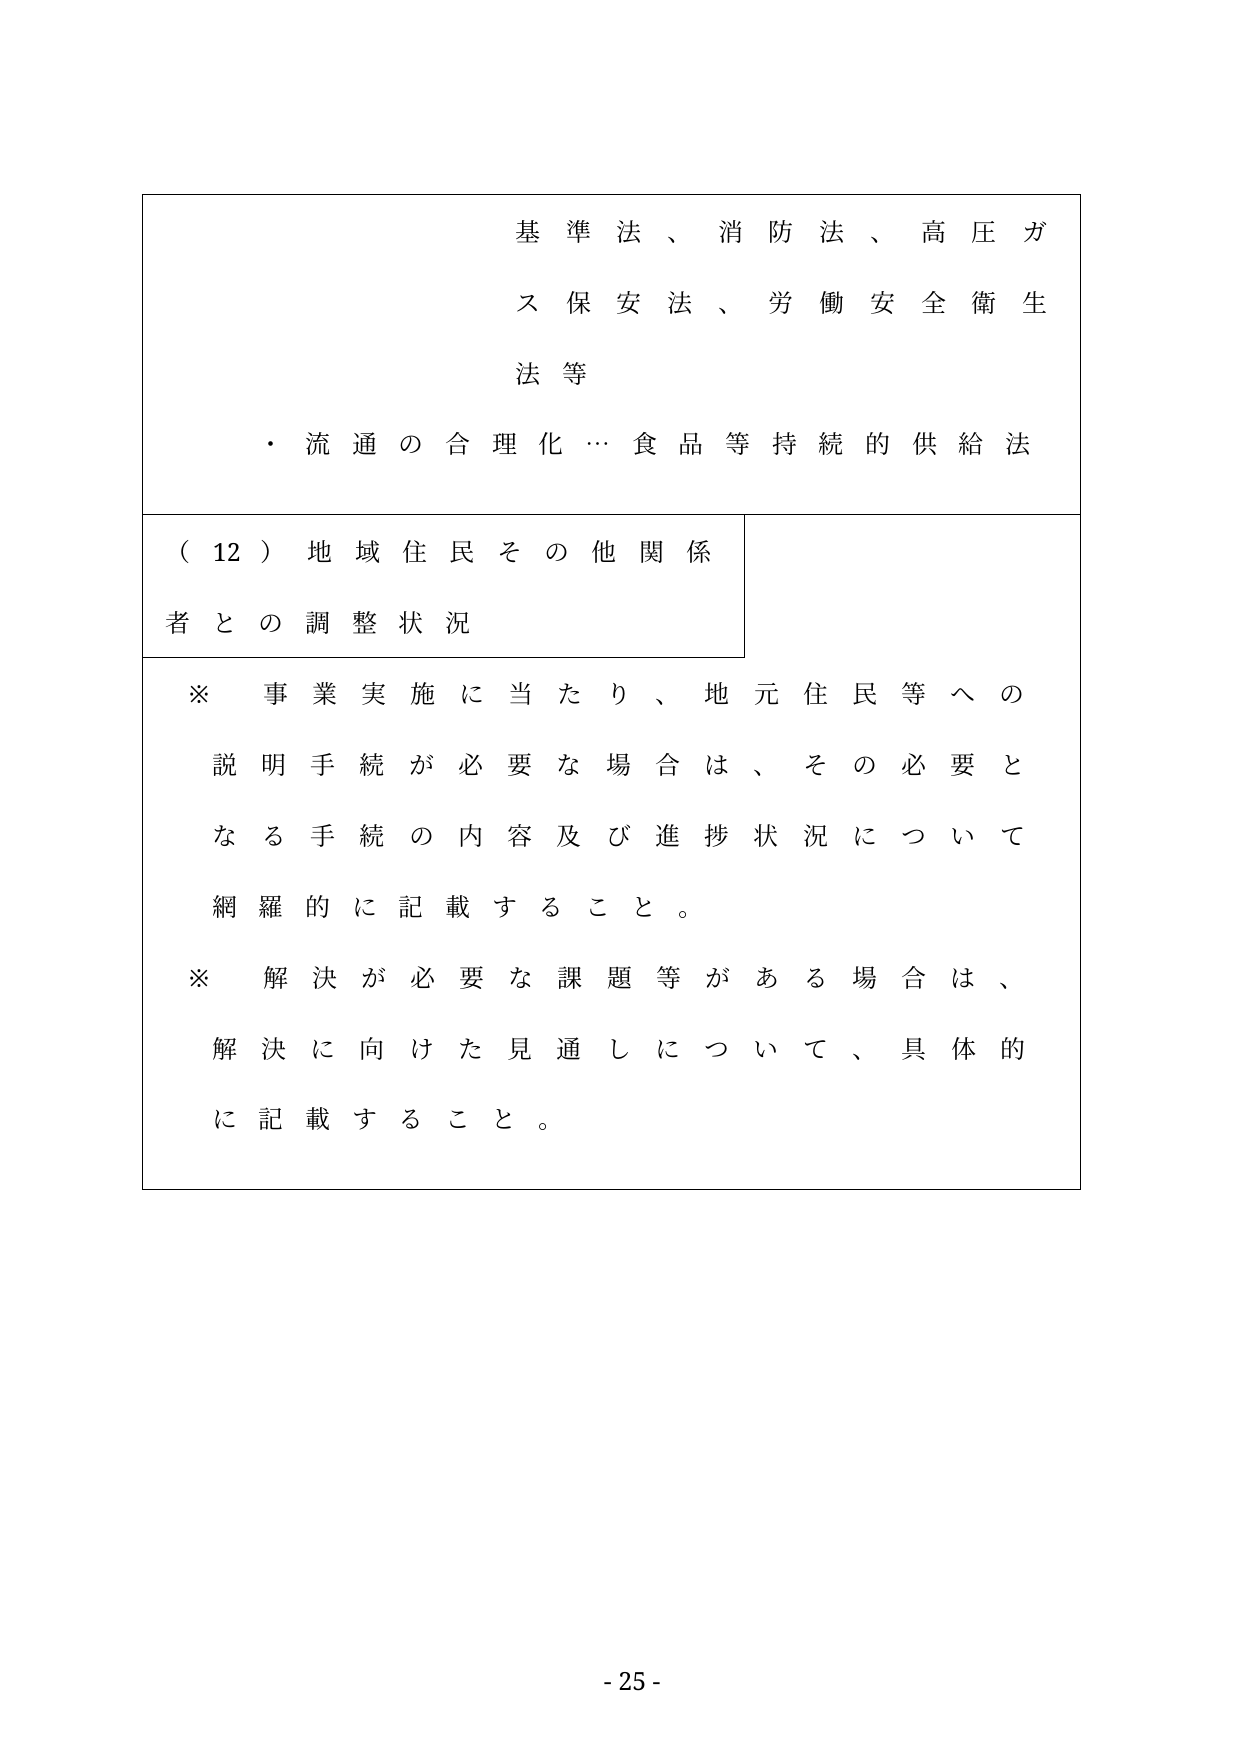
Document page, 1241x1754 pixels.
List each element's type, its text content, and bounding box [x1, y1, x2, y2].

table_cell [143, 195, 1080, 514]
table_cell （12）地域住民その他関係者との調整状況 [143, 515, 744, 657]
table_cell ※ 事業実施に当たり、地元住民等への説明手続が必要な場合は、その必要となる手続の内容及び進捗状況について網羅的に記載すること。 ※ 解決が必要な課題等がある場合は、解決に向けた見通しについて、具体的に記載すること。 [143, 657, 1080, 1189]
table_cell [745, 515, 1080, 657]
